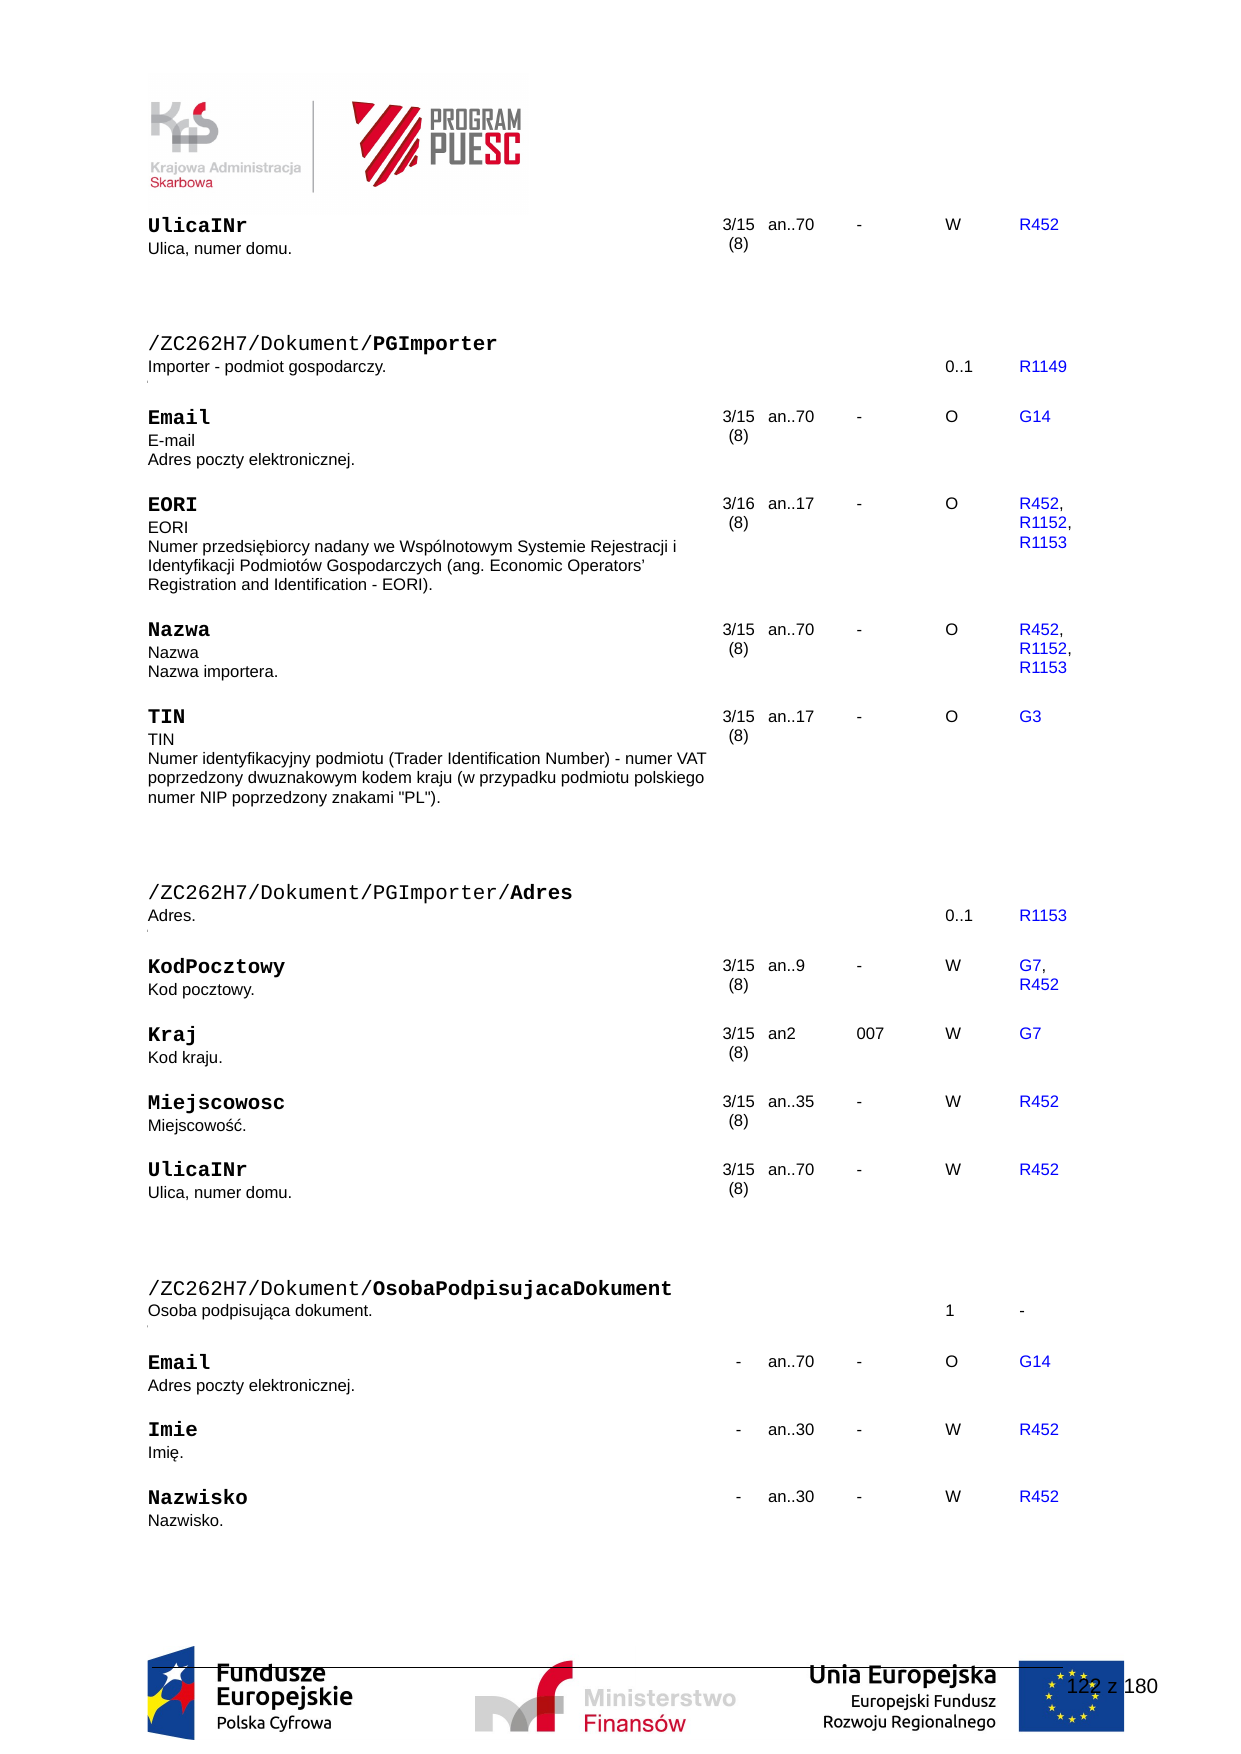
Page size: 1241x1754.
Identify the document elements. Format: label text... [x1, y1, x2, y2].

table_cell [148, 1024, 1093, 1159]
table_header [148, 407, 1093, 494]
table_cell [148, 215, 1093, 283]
picture [147, 1646, 1125, 1740]
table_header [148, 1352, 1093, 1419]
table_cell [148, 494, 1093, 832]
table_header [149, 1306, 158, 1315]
picture [147, 73, 529, 215]
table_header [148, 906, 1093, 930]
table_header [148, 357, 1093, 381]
text /ZC262H7/Dokument/OsobaPodpisujacaDokument [148, 1278, 1122, 1301]
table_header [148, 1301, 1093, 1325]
text /ZC262H7/Dokument/PGImporter [148, 333, 1122, 357]
text /ZC262H7/Dokument/PGImporter/Adres [148, 882, 1122, 906]
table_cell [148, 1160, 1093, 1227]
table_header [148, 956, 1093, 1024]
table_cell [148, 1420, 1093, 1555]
